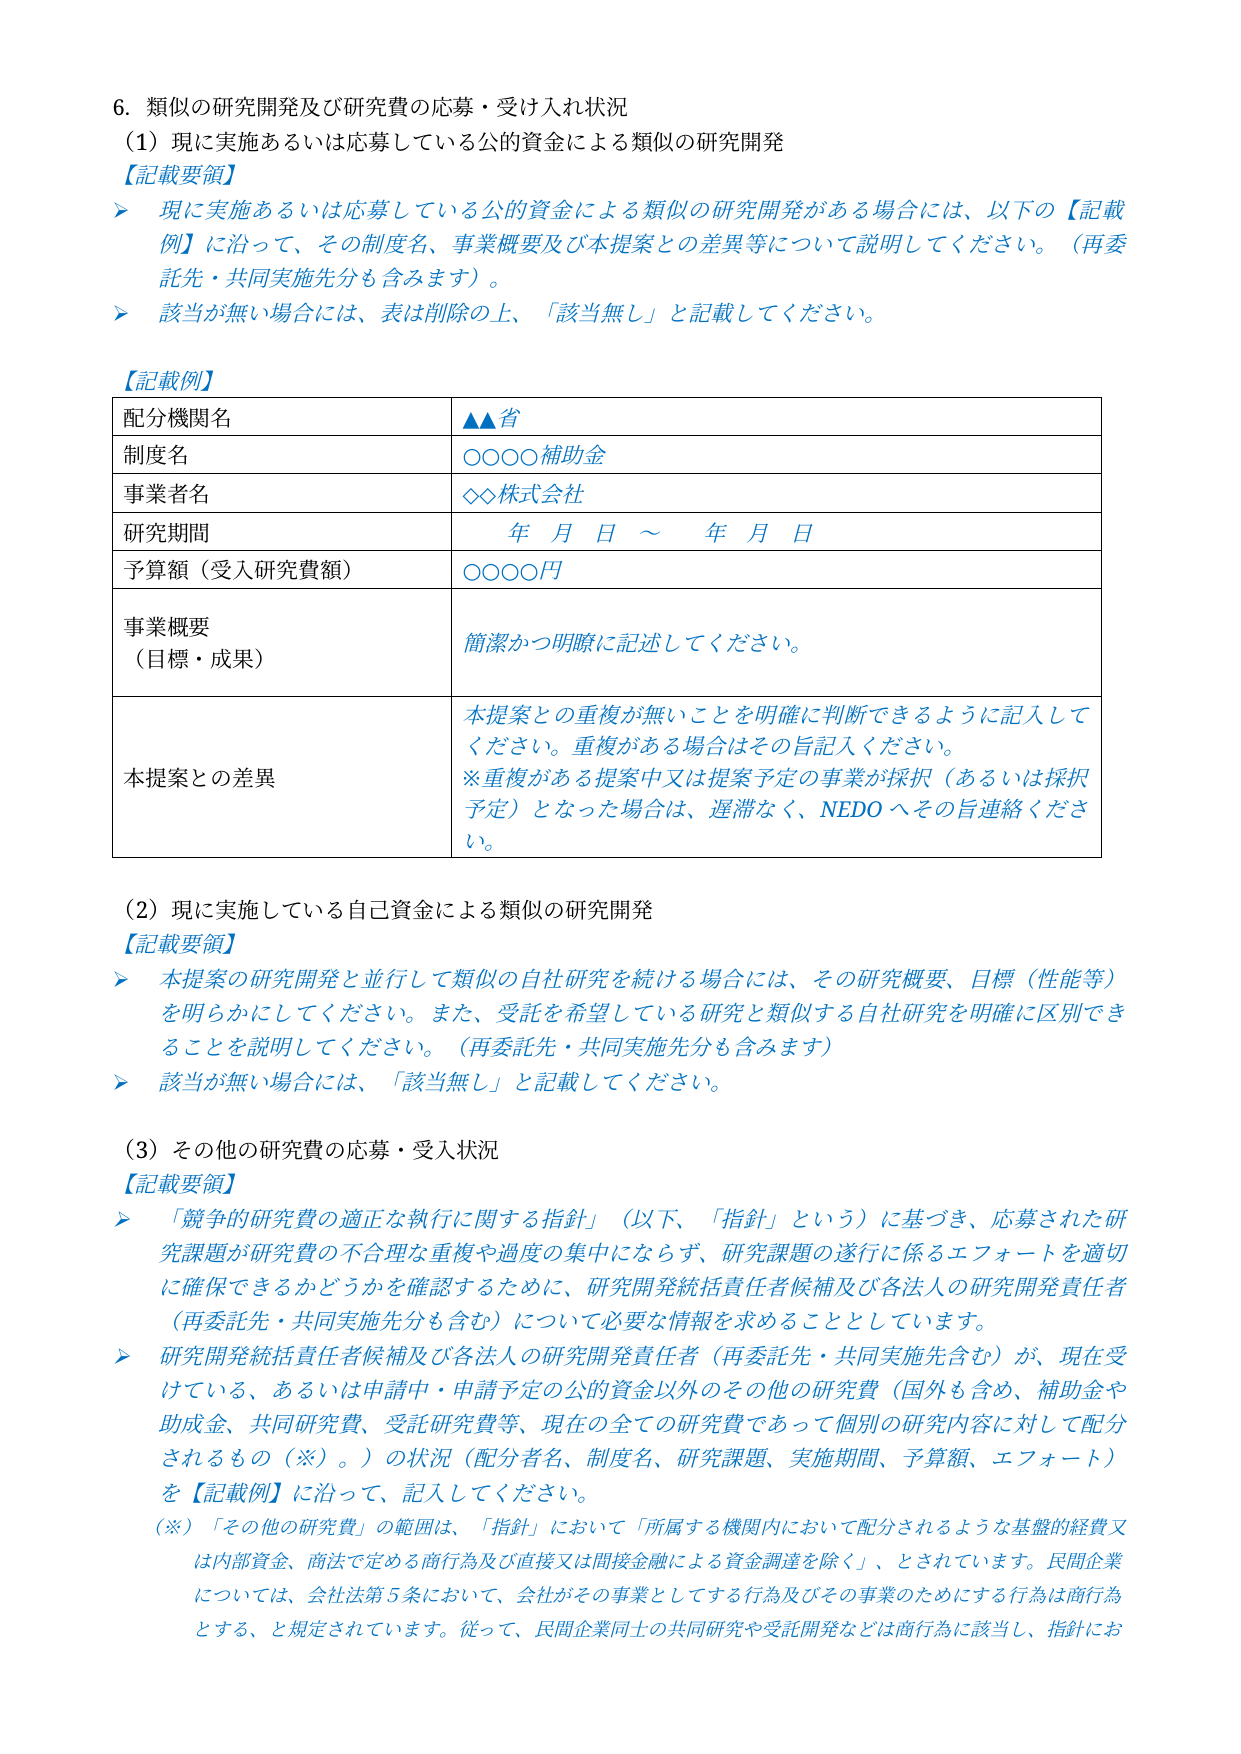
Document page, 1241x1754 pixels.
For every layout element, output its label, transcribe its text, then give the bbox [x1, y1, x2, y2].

text 【記載要領】 [112, 1166, 1128, 1200]
list 「競争的研究費の適正な執行に関する指針」（以下、「指針」という）に基づき、応募された研究課題が研究費の不合理な重複や過度の集中にならず、研究課題の遂行に係るエフォートを適切に確保できるかどうかを確認するために、研究開発統括責任者候補及び各法人の研究開発責任者（再委託先・共同実施先分も含む）について必要な情報を求めることとしています。 [112, 1200, 1128, 1337]
table_cell 研究期間 [113, 513, 451, 550]
list 本提案の研究開発と並行して類似の自社研究を続ける場合には、その研究概要、目標（性能等）を明らかにしてください。また、受託を希望している研究と類似する自社研究を明確に区別できることを説明してください。（再委託先・共同実施先分も含みます） [112, 961, 1128, 1063]
table_header 配分機関名 [113, 398, 451, 435]
table_cell 本提案との重複が無いことを明確に判断できるように記入してください。重複がある場合はその旨記入ください。 ※重複がある提案中又は提案予定の事業が採択（あるいは採択予定）となった場合は、遅滞なく、NEDOへその旨連絡ください。 [452, 697, 1101, 857]
table_cell ◇◇株式会社 [452, 474, 1101, 512]
table_cell ○○○○補助金 [452, 436, 1101, 473]
table_cell 予算額（受入研究費額） [113, 551, 451, 588]
text （1）現に実施あるいは応募している公的資金による類似の研究開発 [112, 123, 1128, 157]
text （2）現に実施している自己資金による類似の研究開発 [112, 892, 1128, 926]
text 6．類似の研究開発及び研究費の応募・受け入れ状況 [112, 89, 1128, 123]
list 現に実施あるいは応募している公的資金による類似の研究開発がある場合には、以下の【記載例】に沿って、その制度名、事業概要及び本提案との差異等について説明してください。（再委託先・共同実施先分も含みます）。 [112, 192, 1128, 294]
list 該当が無い場合には、「該当無し」と記載してください。 [112, 1063, 1128, 1098]
text 【記載例】 [112, 363, 1128, 397]
table_cell 制度名 [113, 436, 451, 473]
table_cell 年 月 日 ～ 年 月 日 [452, 513, 1101, 550]
table_cell 事業概要 （目標・成果） [113, 589, 451, 696]
table_cell 本提案との差異 [113, 697, 451, 857]
list 研究開発統括責任者候補及び各法人の研究開発責任者（再委託先・共同実施先含む）が、現在受けている、あるいは申請中・申請予定の公的資金以外のその他の研究費（国外も含め、補助金や助成金、共同研究費、受託研究費等、現在の全ての研究費であって個別の研究内容に対して配分されるもの（※）。）の状況（配分者名、制度名、研究課題、実施期間、予算額、エフォート）を【記載例】に沿って、記入してください。 [112, 1337, 1128, 1509]
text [143, 1509, 1128, 1646]
table_cell 事業者名 [113, 474, 451, 512]
list 該当が無い場合には、表は削除の上、「該当無し」と記載してください。 [112, 294, 1128, 329]
table_header ▲▲省 [452, 398, 1101, 435]
table_cell 簡潔かつ明瞭に記述してください。 [452, 589, 1101, 696]
text 【記載要領】 [112, 157, 1128, 192]
text （3）その他の研究費の応募・受入状況 [112, 1132, 1128, 1166]
table_cell ○○○○円 [452, 551, 1101, 588]
text 【記載要領】 [112, 926, 1128, 961]
